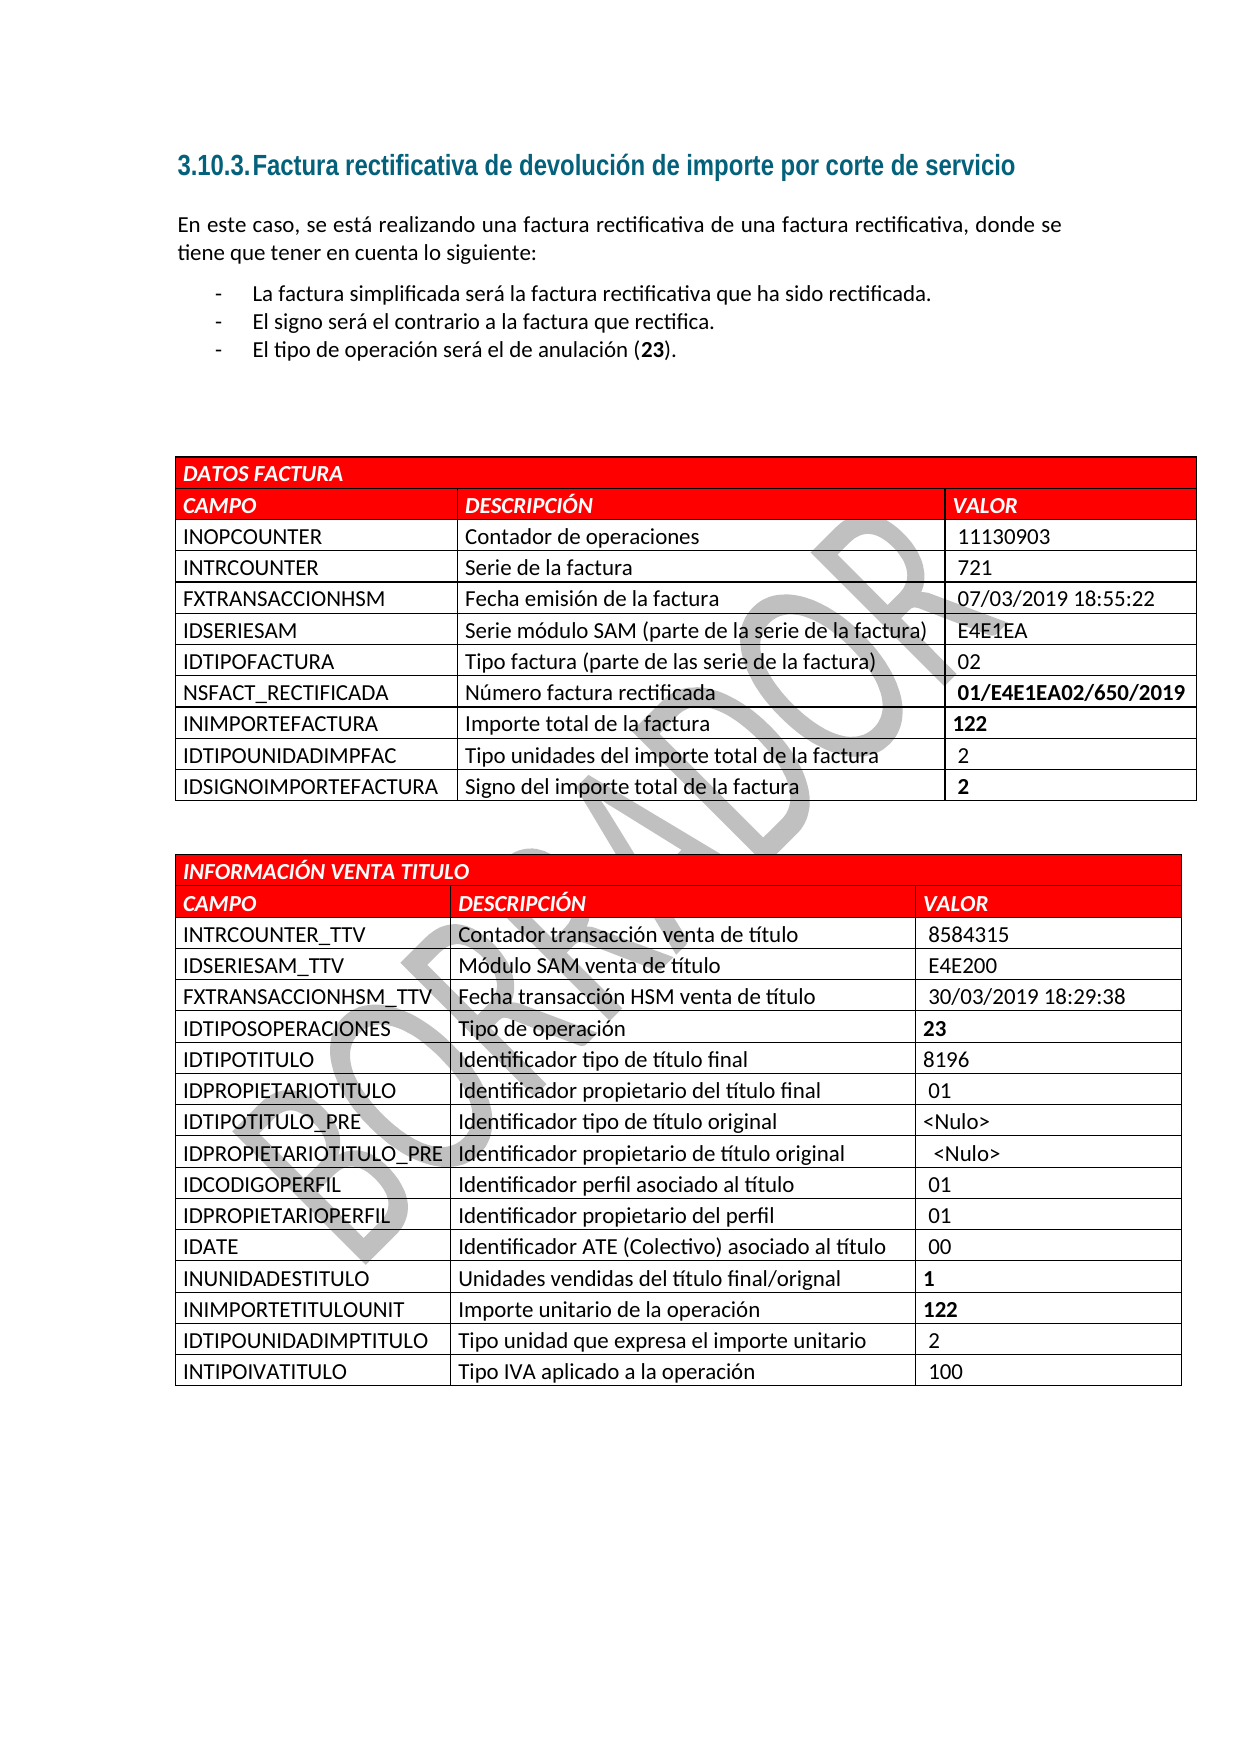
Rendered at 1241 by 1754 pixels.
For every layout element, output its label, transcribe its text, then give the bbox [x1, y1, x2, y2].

table_cell IDTIPOFACTURA [176, 645, 457, 675]
table_cell 721 [946, 551, 1196, 581]
table_cell 100 [916, 1355, 1181, 1385]
table_cell Identificador perfil asociado al título [451, 1168, 915, 1198]
table_cell 122 [946, 708, 1196, 738]
table_cell Importe unitario de la operación [451, 1293, 915, 1323]
table_cell IDTIPOUNIDADIMPFAC [176, 739, 457, 769]
table_cell VALOR [946, 489, 1196, 519]
table_cell IDSERIESAM_TTV [176, 949, 450, 979]
table_cell 8196 [916, 1043, 1181, 1073]
subtitle Factura rectificativa de devolución de importe por corte de servicio [177, 148, 1063, 181]
table_cell Identificador tipo de título original [451, 1105, 915, 1135]
table_cell Fecha transacción HSM venta de título [451, 980, 915, 1010]
table_cell IDTIPOUNIDADIMPTITULO [176, 1324, 450, 1354]
table_cell FXTRANSACCIONHSM [176, 583, 457, 613]
table_cell IDPROPIETARIOPERFIL [176, 1199, 450, 1229]
table_header INFORMACIÓN VENTA TITULO [176, 855, 1181, 885]
table_cell Módulo SAM venta de título [451, 949, 915, 979]
table_cell 30/03/2019 18:29:38 [916, 980, 1181, 1010]
table_cell IDCODIGOPERFIL [176, 1168, 450, 1198]
table_cell FXTRANSACCIONHSM_TTV [176, 980, 450, 1010]
table_cell 07/03/2019 18:55:22 [946, 583, 1196, 613]
table_cell <Nulo> [916, 1105, 1181, 1135]
table_cell Identificador propietario del perfil [451, 1199, 915, 1229]
table_cell Contador de operaciones [458, 520, 944, 550]
table_cell INTRCOUNTER [176, 551, 457, 581]
table_cell Tipo unidades del importe total de la factura [458, 739, 944, 769]
table_cell Identificador propietario del título final [451, 1074, 915, 1104]
table_cell INOPCOUNTER [176, 520, 457, 550]
list El signo será el contrario a la factura que rectifica. [215, 307, 1063, 335]
table_cell Importe total de la factura [458, 708, 944, 738]
table_cell 00 [916, 1230, 1181, 1260]
table_cell Tipo IVA aplicado a la operación [451, 1355, 915, 1385]
table_cell 02 [946, 645, 1196, 675]
table_cell Serie de la factura [458, 551, 944, 581]
table_cell 01 [916, 1199, 1181, 1229]
table_cell 1 [916, 1261, 1181, 1292]
table_cell 23 [916, 1011, 1181, 1042]
table_cell Fecha emisión de la factura [458, 583, 944, 613]
table_cell DESCRIPCIÓN [458, 489, 944, 519]
table_cell IDSIGNOIMPORTEFACTURA [176, 770, 457, 800]
table_cell NSFACT_RECTIFICADA [176, 676, 457, 706]
list El tipo de operación será el de anulación (23). [215, 335, 1063, 363]
table_cell CAMPO [176, 489, 457, 519]
table_cell IDTIPOTITULO_PRE [176, 1105, 450, 1135]
table_cell Serie módulo SAM (parte de la serie de la factura) [458, 614, 944, 644]
table_cell 2 [946, 770, 1196, 800]
table_cell 2 [916, 1324, 1181, 1354]
table_cell IDSERIESAM [176, 614, 457, 644]
table_cell Unidades vendidas del título final/orignal [451, 1261, 915, 1292]
table_cell INIMPORTETITULOUNIT [176, 1293, 450, 1323]
table_cell Identificador propietario de título original [451, 1136, 915, 1167]
table_cell 2 [946, 739, 1196, 769]
table_cell E4E1EA [946, 614, 1196, 644]
table_cell IDTIPOTITULO [176, 1043, 450, 1073]
table_cell IDPROPIETARIOTITULO_PRE [176, 1136, 450, 1167]
table_cell 11130903 [946, 520, 1196, 550]
list La factura simplificada será la factura rectificativa que ha sido rectificada. [215, 279, 1063, 307]
table_cell Signo del importe total de la factura [458, 770, 944, 800]
table_cell Tipo de operación [451, 1011, 915, 1042]
table_cell Número factura rectificada [458, 676, 944, 706]
table_cell Contador transacción venta de título [451, 918, 915, 948]
table_cell VALOR [916, 886, 1181, 917]
table_cell 01 [916, 1168, 1181, 1198]
table_cell INTRCOUNTER_TTV [176, 918, 450, 948]
table_cell INUNIDADESTITULO [176, 1261, 450, 1292]
table_cell 01/E4E1EA02/650/2019 [946, 676, 1196, 706]
table_cell Identificador ATE (Colectivo) asociado al título [451, 1230, 915, 1260]
table_cell IDPROPIETARIOTITULO [176, 1074, 450, 1104]
text En este caso, se está realizando una factura rectificativa de una factura rectificativa, donde se tiene que tener en cuenta lo siguiente: [177, 210, 1063, 266]
table_cell Tipo unidad que expresa el importe unitario [451, 1324, 915, 1354]
table_cell 122 [916, 1293, 1181, 1323]
table_cell 01 [916, 1074, 1181, 1104]
table_cell INTIPOIVATITULO [176, 1355, 450, 1385]
table_cell CAMPO [176, 886, 450, 917]
table_cell DESCRIPCIÓN [451, 886, 915, 917]
table_cell IDTIPOSOPERACIONES [176, 1011, 450, 1042]
table_cell IDATE [176, 1230, 450, 1260]
table_cell E4E200 [916, 949, 1181, 979]
table_cell INIMPORTEFACTURA [176, 708, 457, 738]
table_cell Tipo factura (parte de las serie de la factura) [458, 645, 944, 675]
table_header DATOS FACTURA [176, 458, 1196, 488]
table_cell <Nulo> [916, 1136, 1181, 1167]
table_cell 8584315 [916, 918, 1181, 948]
table_cell Identificador tipo de título final [451, 1043, 915, 1073]
